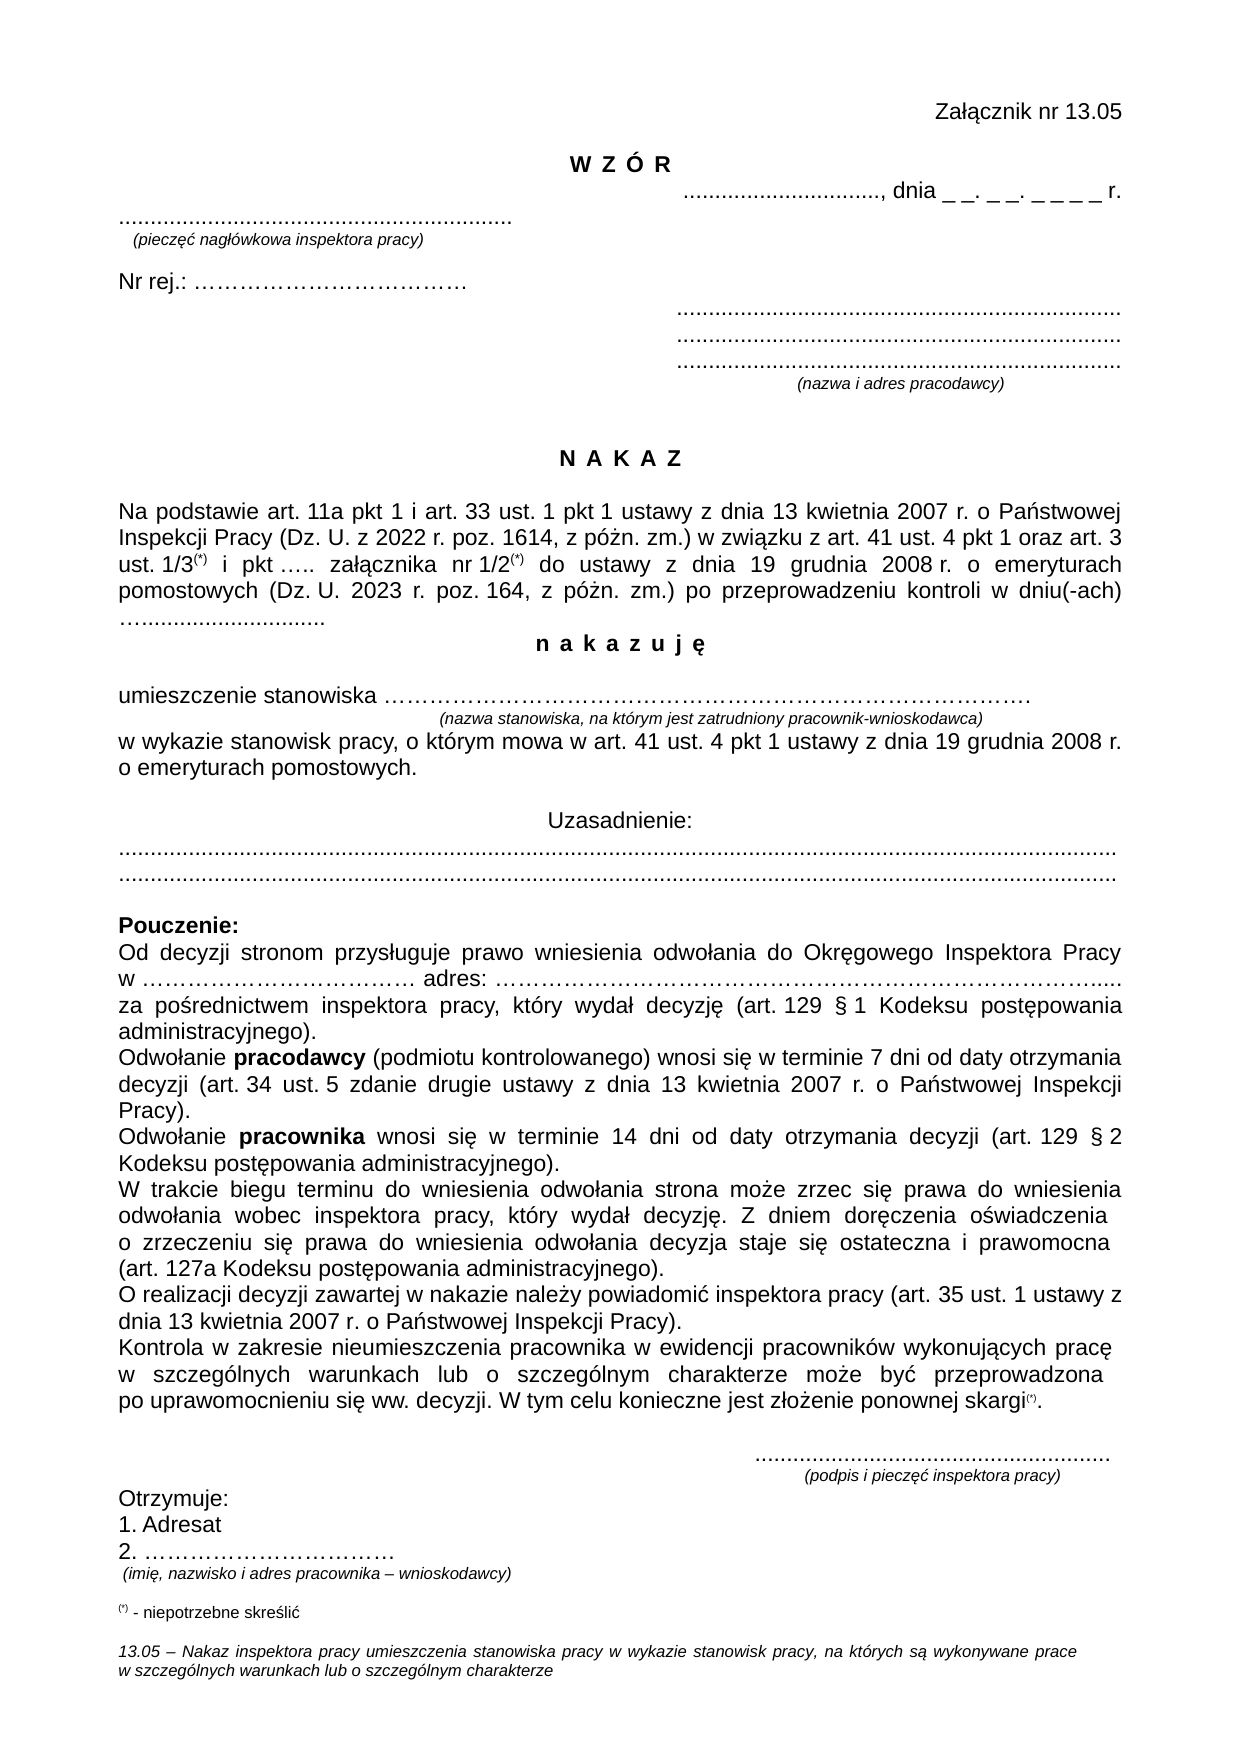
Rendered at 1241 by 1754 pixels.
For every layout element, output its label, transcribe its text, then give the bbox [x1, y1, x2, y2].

text ........................................................ [743, 1439, 1122, 1466]
text ..............................., dnia _ _. _ _. _ _ _ _ r. [118, 177, 1122, 203]
text Pouczenie: [118, 912, 1122, 939]
text O realizacji decyzji zawartej w nakazie należy powiadomić inspektora pracy (art. 35 ust. 1 ustawy z dnia 13 kwietnia 2007 r. o Państwowej Inspekcji Pracy). [118, 1281, 1122, 1334]
text ...................................................................... [118, 321, 1122, 347]
text (podpis i pieczęć inspektora pracy) [743, 1466, 1122, 1485]
text Na podstawie art. 11a pkt 1 i art. 33 ust. 1 pkt 1 ustawy z dnia 13 kwietnia 2007 r. o Państwowej Inspekcji Pracy (Dz. U. z 2022 r. poz. 1614, z póżn. zm.) w związku z art. 41 ust. 4 pkt 1 oraz art. 3 ust. 1/3(*) i pkt ….. załącznika nr 1/2(*) do ustawy z dnia 19 grudnia 2008 r. o emeryturach pomostowych (Dz. U. 2023 r. poz. 164, z póżn. zm.) po przeprowadzeniu kontroli w dniu(-ach) …............................. [118, 498, 1122, 630]
text Nr rej.: ……………………………… [118, 268, 1122, 294]
text WZÓR [118, 151, 1122, 177]
text (nazwa i adres pracodawcy) [679, 373, 1122, 393]
text (pieczęć nagłówkowa inspektora pracy) [118, 230, 1122, 249]
text 2. …………………………… [118, 1538, 1122, 1564]
text Kontrola w zakresie nieumieszczenia pracownika w ewidencji pracowników wykonujących pracę w szczególnych warunkach lub o szczególnym charakterze może być przeprowadzona po uprawomocnieniu się ww. decyzji. W tym celu konieczne jest złożenie ponownej skargi(*). [118, 1334, 1122, 1413]
text 1. Adresat [118, 1511, 1122, 1538]
text ...................................................................... [118, 294, 1122, 321]
text umieszczenie stanowiska …………………………………………………………………………. [118, 682, 1122, 709]
text (imię, nazwisko i adres pracownika – wnioskodawcy) [118, 1564, 1122, 1583]
text (*) - niepotrzebne skreślić [118, 1602, 1122, 1622]
text Odwołanie pracownika wnosi się w terminie 14 dni od daty otrzymania decyzji (art. 129 § 2 Kodeksu postępowania administracyjnego). [118, 1123, 1122, 1176]
text ...................................................................... [118, 347, 1122, 373]
text w wykazie stanowisk pracy, o którym mowa w art. 41 ust. 4 pkt 1 ustawy z dnia 19 grudnia 2008 r. o emeryturach pomostowych. [118, 728, 1122, 781]
text ............................................................................................................................................................. [118, 833, 1122, 860]
text Otrzymuje: [118, 1485, 1122, 1511]
text Załącznik nr 13.05 [118, 98, 1122, 124]
text Od decyzji stronom przysługuje prawo wniesienia odwołania do Okręgowego Inspektora Pracy w ……………………………… adres: ……………………………………………………………………..... za pośrednictwem inspektora pracy, który wydał decyzję (art. 129 § 1 Kodeksu postępowania administracyjnego). [118, 939, 1122, 1044]
text Uzasadnienie: [118, 807, 1122, 833]
text .............................................................. [118, 203, 1122, 230]
text nakazuję [118, 630, 1122, 656]
text (nazwa stanowiska, na którym jest zatrudniony pracownik-wnioskodawca) [295, 709, 1122, 728]
text Odwołanie pracodawcy (podmiotu kontrolowanego) wnosi się w terminie 7 dni od daty otrzymania decyzji (art. 34 ust. 5 zdanie drugie ustawy z dnia 13 kwietnia 2007 r. o Państwowej Inspekcji Pracy). [118, 1044, 1122, 1123]
text NAKAZ [118, 445, 1122, 472]
text W trakcie biegu terminu do wniesienia odwołania strona może zrzec się prawa do wniesienia odwołania wobec inspektora pracy, który wydał decyzję. Z dniem doręczenia oświadczenia o zrzeczeniu się prawa do wniesienia odwołania decyzja staje się ostateczna i prawomocna (art. 127a Kodeksu postępowania administracyjnego). [118, 1176, 1122, 1281]
text ............................................................................................................................................................. [118, 860, 1122, 886]
